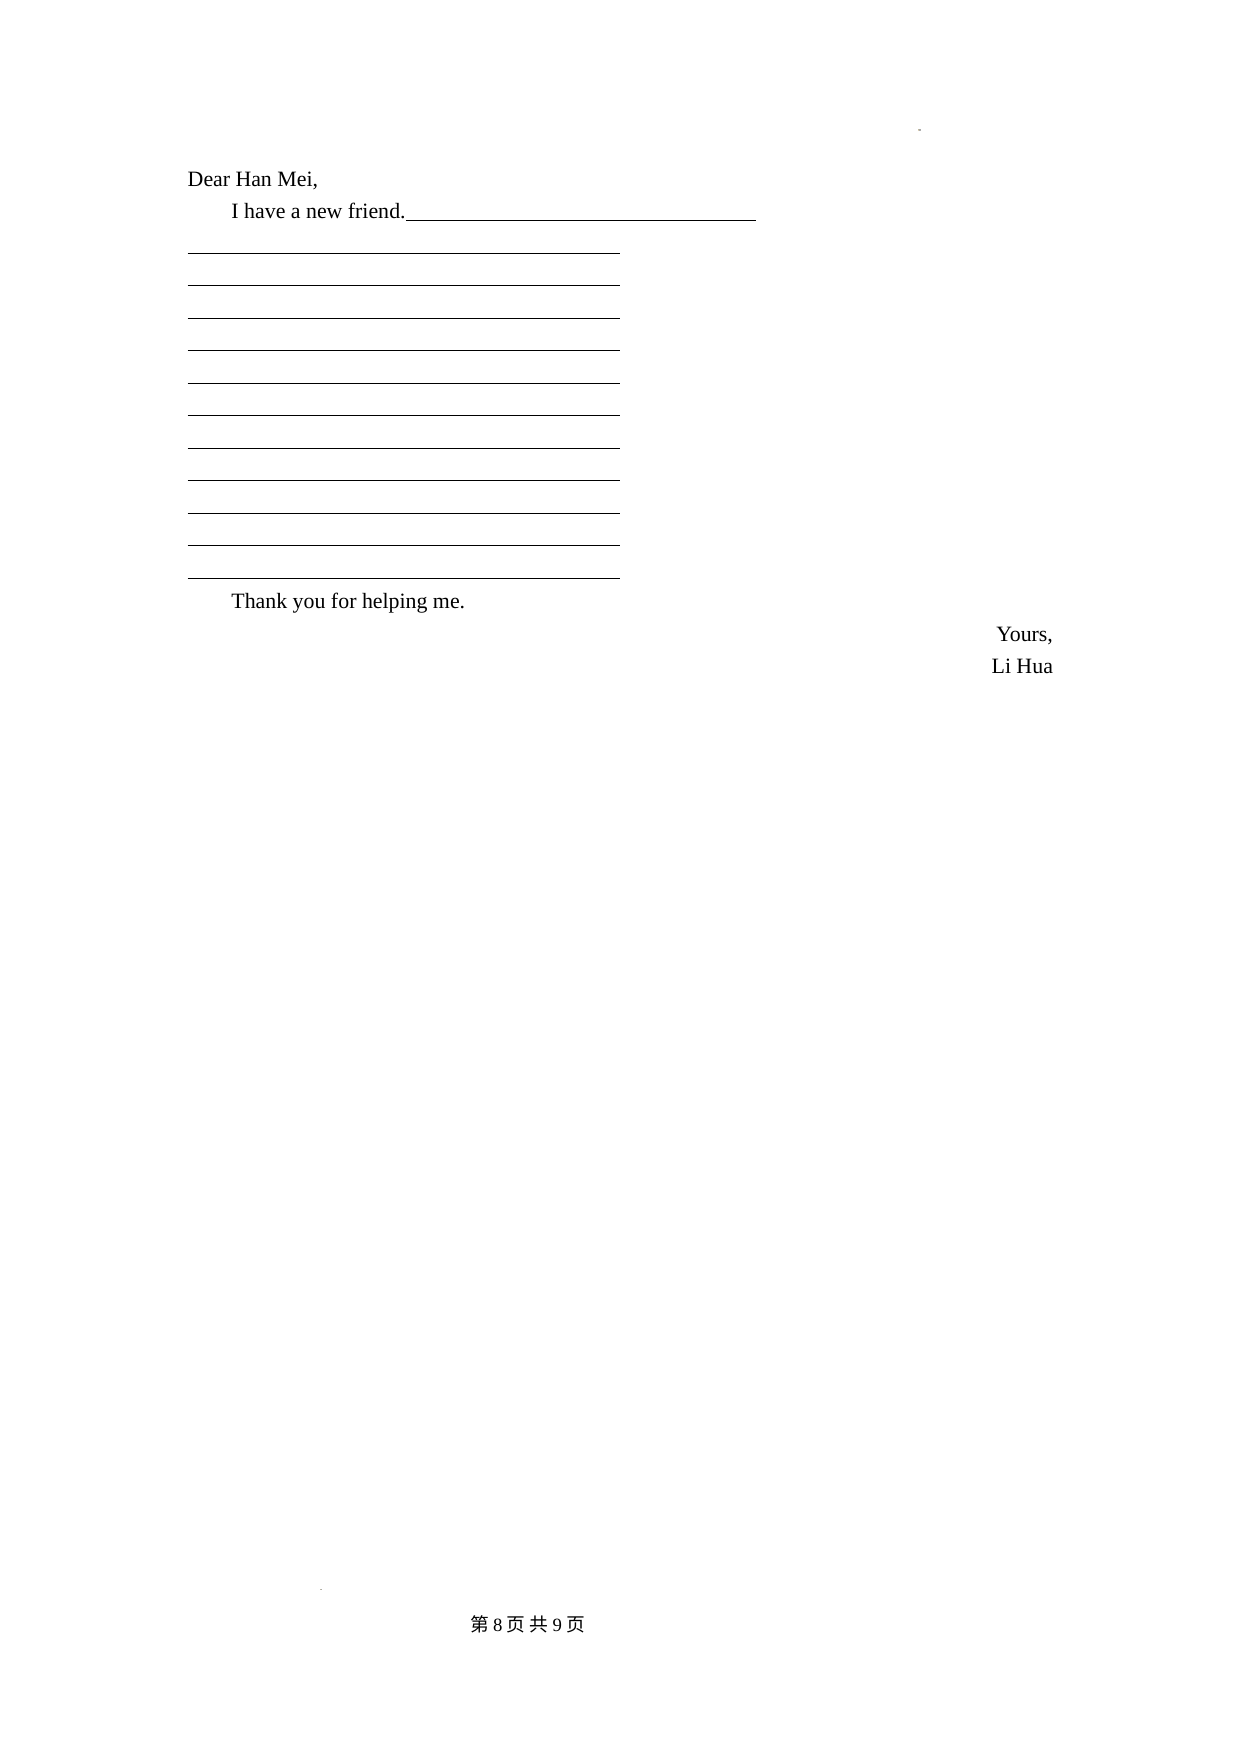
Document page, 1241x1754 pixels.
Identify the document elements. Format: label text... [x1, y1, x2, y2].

text Yours, [187, 617, 1053, 649]
text Thank you for helping me. [187, 584, 1053, 617]
text Dear Han Mei, [187, 162, 1053, 194]
text I have a new friend. [187, 194, 1053, 227]
text Li Hua [187, 649, 1053, 682]
